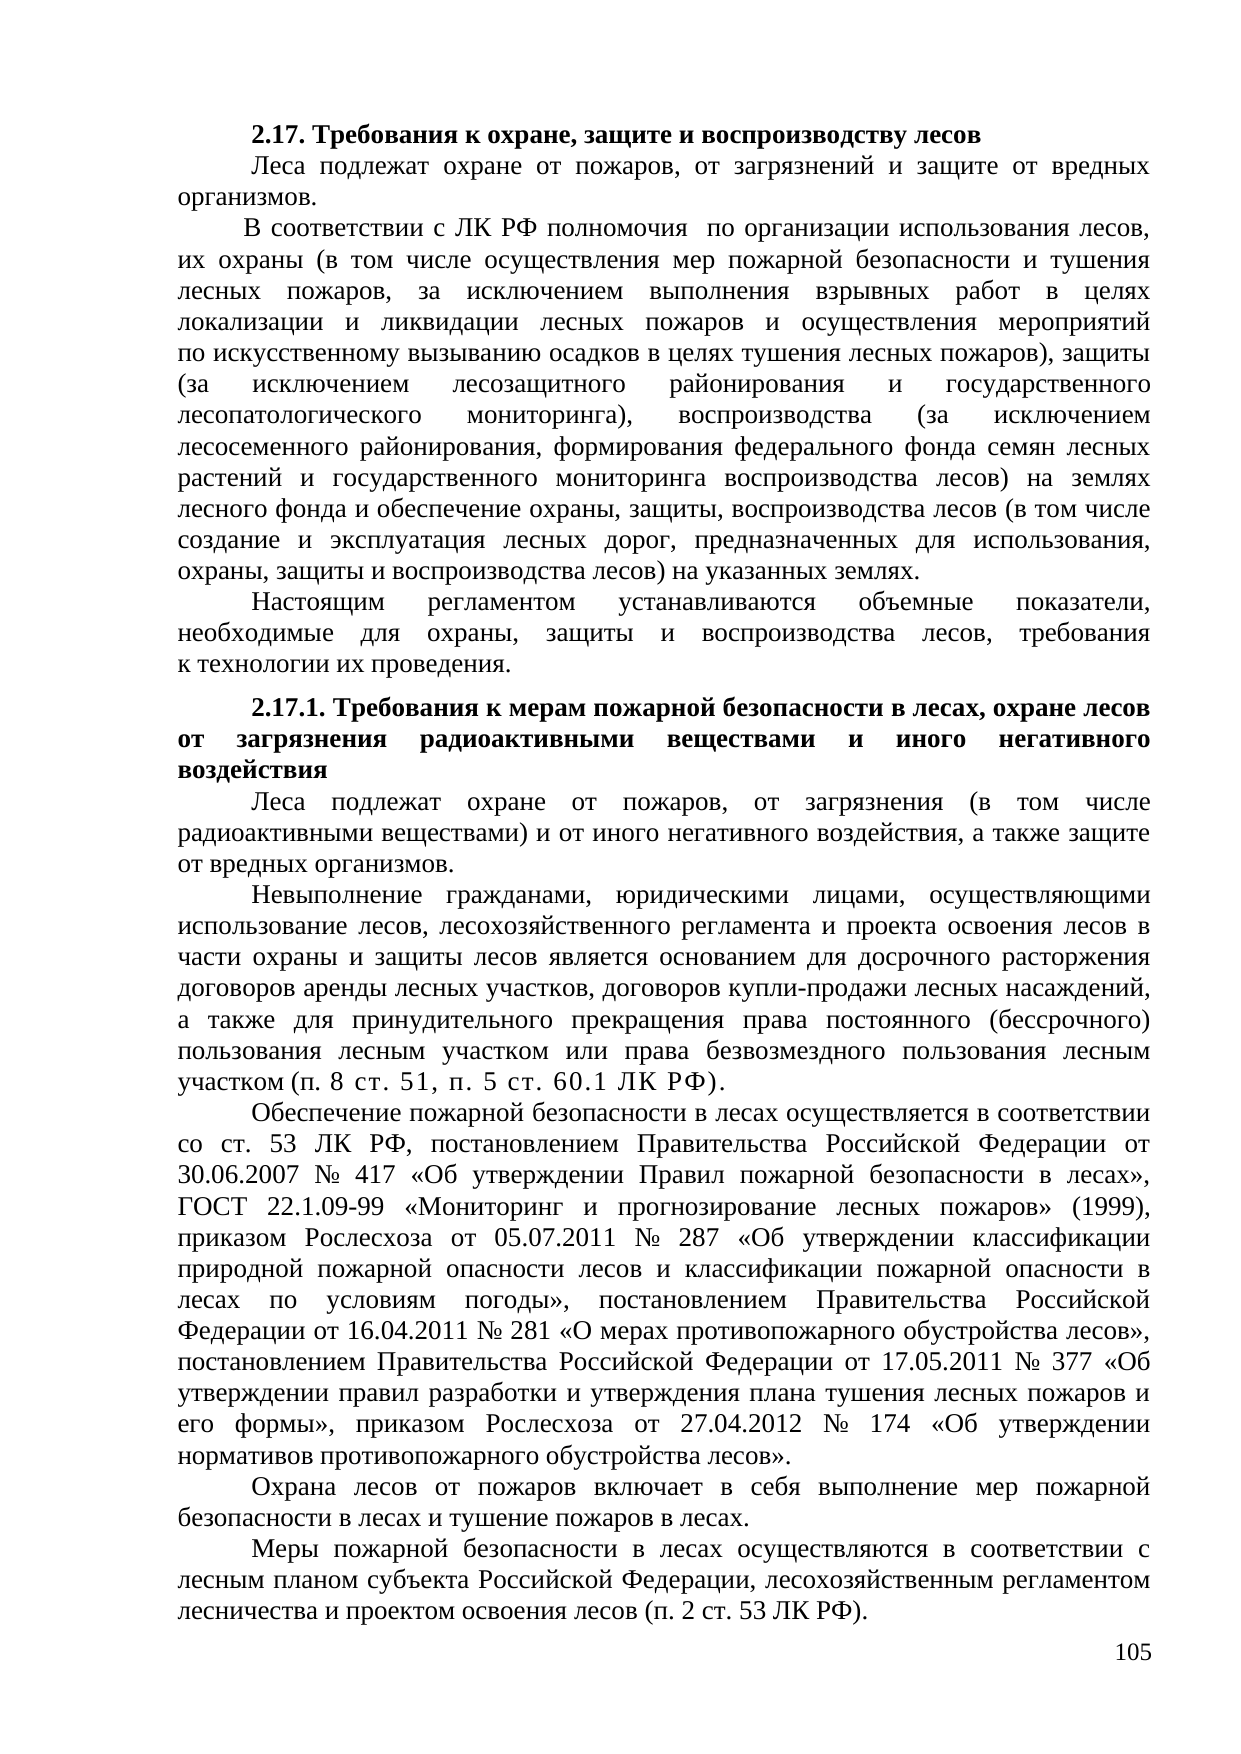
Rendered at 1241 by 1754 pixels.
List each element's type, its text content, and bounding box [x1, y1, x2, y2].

text Леса подлежат охране от пожаров, от загрязнений и защите от вредных организмов. [177, 149, 1152, 212]
text Леса подлежат охране от пожаров, от загрязнения (в том числе радиоактивными веществами) и от иного негативного воздействия, а также защите от вредных организмов. [177, 785, 1152, 878]
text Невыполнение гражданами, юридическими лицами, осуществляющими использование лесов, лесохозяйственного регламента и проекта освоения лесов в части охраны и защиты лесов является основанием для досрочного расторжения договоров аренды лесных участков, договоров купли-продажи лесных насаждений, а также для принудительного прекращения права постоянного (бессрочного) пользования лесным участком или права безвозмездного пользования лесным участком (п. 8 ст. 51, п. 5 ст. 60.1 ЛК РФ). [177, 878, 1152, 1096]
text В соответствии с ЛК РФ полномочия по организации использования лесов, их охраны (в том числе осуществления мер пожарной безопасности и тушения лесных пожаров, за исключением выполнения взрывных работ в целях локализации и ликвидации лесных пожаров и осуществления мероприятий по искусственному вызыванию осадков в целях тушения лесных пожаров), защиты (за исключением лесозащитного районирования и государственного лесопатологического мониторинга), воспроизводства (за исключением лесосеменного районирования, формирования федерального фонда семян лесных растений и государственного мониторинга воспроизводства лесов) на землях лесного фонда и обеспечение охраны, защиты, воспроизводства лесов (в том числе создание и эксплуатация лесных дорог, предназначенных для использования, охраны, защиты и воспроизводства лесов) на указанных землях. [177, 212, 1152, 585]
text Меры пожарной безопасности в лесах осуществляются в соответствии с лесным планом субъекта Российской Федерации, лесохозяйственным регламентом лесничества и проектом освоения лесов (п. 2 ст. 53 ЛК РФ). [177, 1532, 1152, 1626]
text Охрана лесов от пожаров включает в себя выполнение мер пожарной безопасности в лесах и тушение пожаров в лесах. [177, 1470, 1152, 1532]
text 2.17. Требования к охране, защите и воспроизводству лесов [251, 118, 1152, 149]
text 2.17.1. Требования к мерам пожарной безопасности в лесах, охране лесов от загрязнения радиоактивными веществами и иного негативного воздействия [177, 691, 1152, 785]
text Обеспечение пожарной безопасности в лесах осуществляется в соответствии со ст. 53 ЛК РФ, постановлением Правительства Российской Федерации от 30.06.2007 № 417 «Об утверждении Правил пожарной безопасности в лесах», ГОСТ 22.1.09-99 «Мониторинг и прогнозирование лесных пожаров» (1999), приказом Рослесхоза от 05.07.2011 № 287 «Об утверждении классификации природной пожарной опасности лесов и классификации пожарной опасности в лесах по условиям погоды», постановлением Правительства Российской Федерации от 16.04.2011 № 281 «О мерах противопожарного обустройства лесов», постановлением Правительства Российской Федерации от 17.05.2011 № 377 «Об утверждении правил разработки и утверждения плана тушения лесных пожаров и его формы», приказом Рослесхоза от 27.04.2012 № 174 «Об утверждении нормативов противопожарного обустройства лесов». [177, 1096, 1152, 1470]
text Настоящим регламентом устанавливаются объемные показатели, необходимые для охраны, защиты и воспроизводства лесов, требования к технологии их проведения. [177, 585, 1152, 679]
